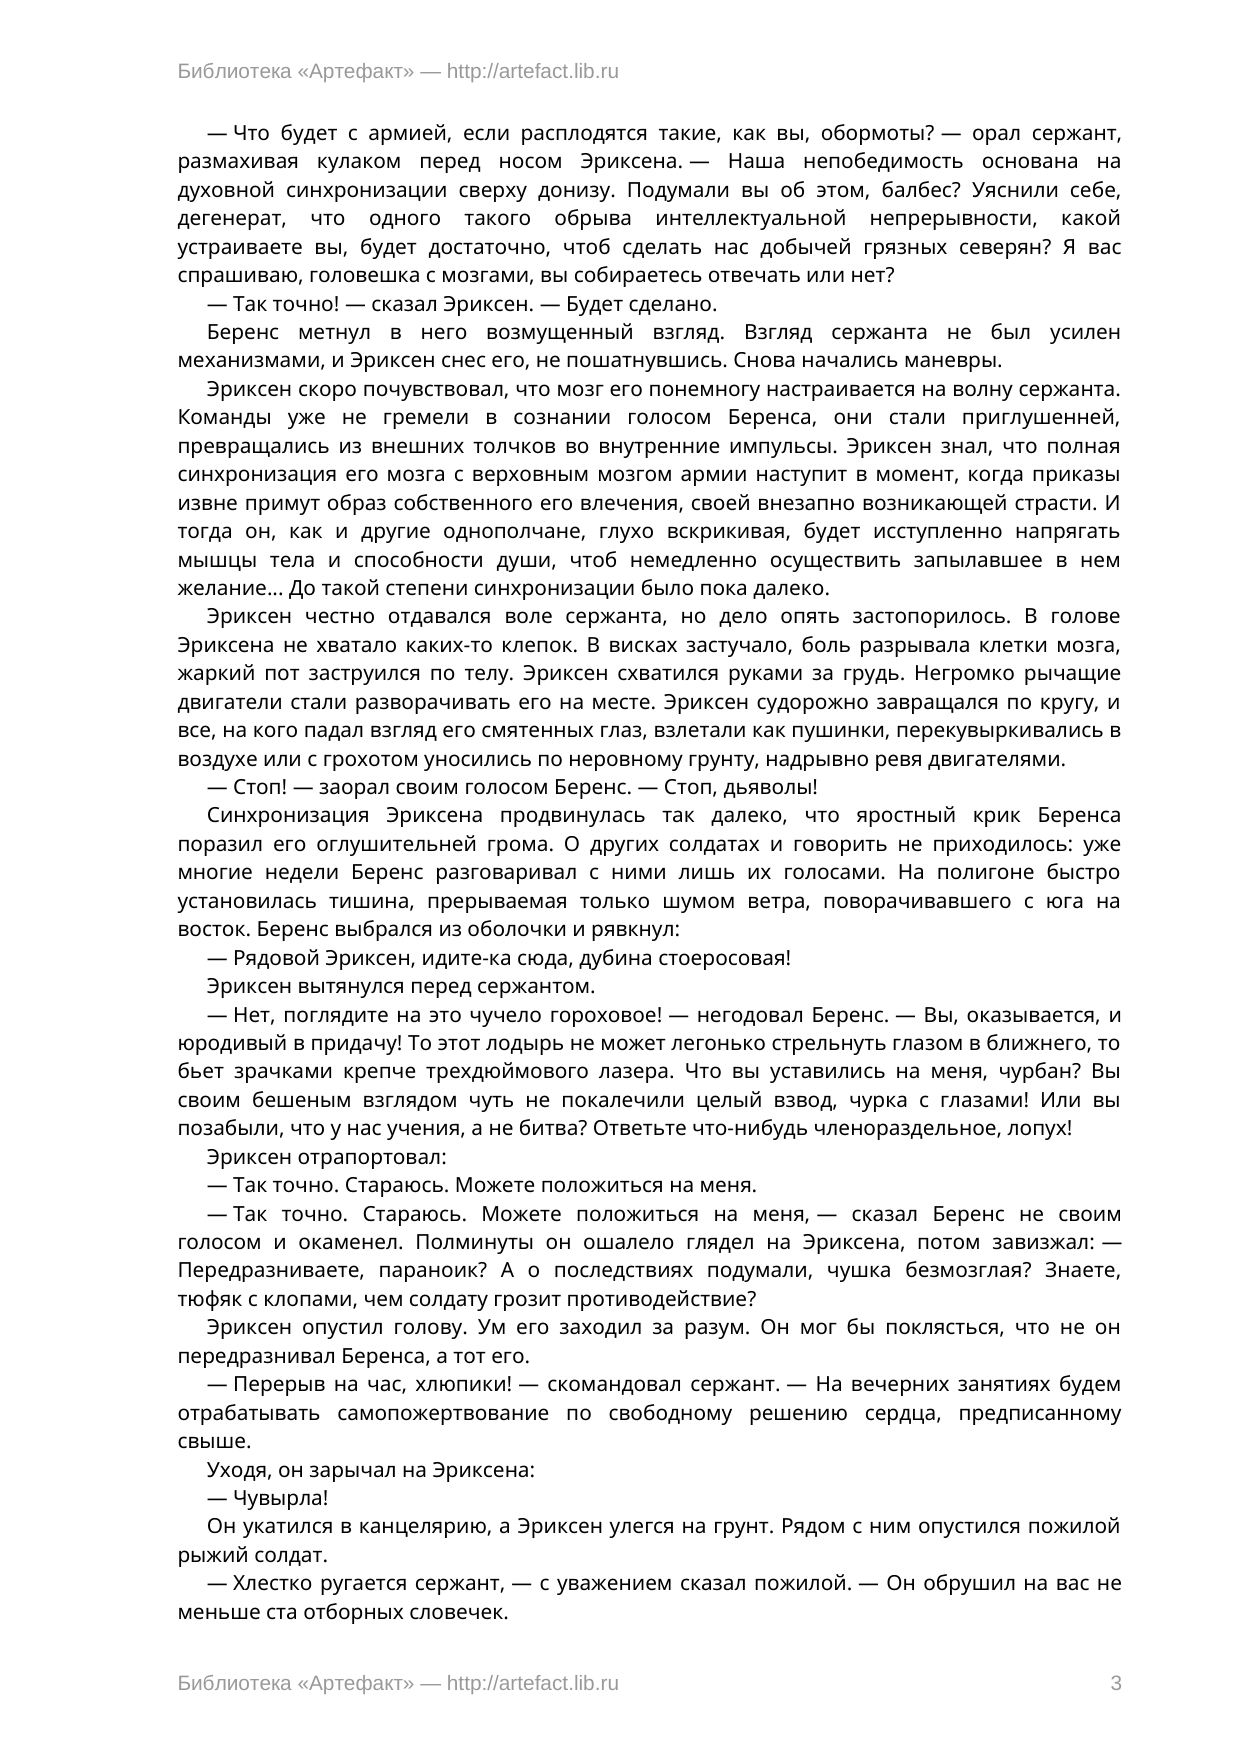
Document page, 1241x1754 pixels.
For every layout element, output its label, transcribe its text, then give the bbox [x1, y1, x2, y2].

text — Так точно! — сказал Эриксен. — Будет сделано. [177, 289, 1122, 317]
text Эриксен скоро почувствовал, что мозг его понемногу настраивается на волну сержанта. Команды уже не гремели в сознании голосом Беренса, они стали приглушенней, превращались из внешних толчков во внутренние импульсы. Эриксен знал, что полная синхронизация его мозга с верховным мозгом армии наступит в момент, когда приказы извне примут образ собственного его влечения, своей внезапно возникающей страсти. И тогда он, как и другие однополчане, глухо вскрикивая, будет исступленно напрягать мышцы тела и способности души, чтоб немедленно осуществить запылавшее в нем желание... До такой степени синхронизации было пока далеко. [177, 374, 1122, 602]
text Эриксен честно отдавался воле сержанта, но дело опять застопорилось. В голове Эриксена не хватало каких-то клепок. В висках застучало, боль разрывала клетки мозга, жаркий пот заструился по телу. Эриксен схватился руками за грудь. Негромко рычащие двигатели стали разворачивать его на месте. Эриксен судорожно завращался по кругу, и все, на кого падал взгляд его смятенных глаз, взлетали как пушинки, перекувыркивались в воздухе или с грохотом уносились по неровному грунту, надрывно ревя двигателями. [177, 602, 1122, 772]
text Эриксен отрапортовал: [177, 1142, 1122, 1170]
text — Стоп! — заорал своим голосом Беренс. — Стоп, дьяволы! [177, 772, 1122, 801]
text — Чувырла! [177, 1483, 1122, 1512]
text Уходя, он зарычал на Эриксена: [177, 1455, 1122, 1483]
text Беренс метнул в него возмущенный взгляд. Взгляд сержанта не был усилен механизмами, и Эриксен снес его, не пошатнувшись. Снова начались маневры. [177, 317, 1122, 374]
text Эриксен вытянулся перед сержантом. [177, 971, 1122, 1000]
text — Так точно. Стараюсь. Можете положиться на меня, — сказал Беренс не своим голосом и окаменел. Полминуты он ошалело глядел на Эриксена, потом завизжал: — Передразниваете, параноик? А о последствиях подумали, чушка безмозглая? Знаете, тюфяк с клопами, чем солдату грозит противодействие? [177, 1199, 1122, 1312]
text Синхронизация Эриксена продвинулась так далеко, что яростный крик Беренса поразил его оглушительней грома. О других солдатах и говорить не приходилось: уже многие недели Беренс разговаривал с ними лишь их голосами. На полигоне быстро установилась тишина, прерываемая только шумом ветра, поворачивавшего с юга на восток. Беренс выбрался из оболочки и рявкнул: [177, 801, 1122, 943]
text — Перерыв на час, хлюпики! — скомандовал сержант. — На вечерних занятиях будем отрабатывать самопожертвование по свободному решению сердца, предписанному свыше. [177, 1369, 1122, 1455]
text Эриксен опустил голову. Ум его заходил за разум. Он мог бы поклясться, что не он передразнивал Беренса, а тот его. [177, 1312, 1122, 1369]
text — Так точно. Стараюсь. Можете положиться на меня. [177, 1170, 1122, 1199]
text — Что будет с армией, если расплодятся такие, как вы, обормоты? — орал сержант, размахивая кулаком перед носом Эриксена. — Наша непобедимость основана на духовной синхронизации сверху донизу. Подумали вы об этом, балбес? Уяснили себе, дегенерат, что одного такого обрыва интеллектуальной непрерывности, какой устраиваете вы, будет достаточно, чтоб сделать нас добычей грязных северян? Я вас спрашиваю, головешка с мозгами, вы собираетесь отвечать или нет? [177, 118, 1122, 289]
text — Хлестко ругается сержант, — с уважением сказал пожилой. — Он обрушил на вас не меньше ста отборных словечек. [177, 1568, 1122, 1625]
text Он укатился в канцелярию, а Эриксен улегся на грунт. Рядом с ним опустился пожилой рыжий солдат. [177, 1512, 1122, 1568]
text — Рядовой Эриксен, идите-ка сюда, дубина стоеросовая! [177, 943, 1122, 971]
text — Нет, поглядите на это чучело гороховое! — негодовал Беренс. — Вы, оказывается, и юродивый в придачу! То этот лодырь не может легонько стрельнуть глазом в ближнего, то бьет зрачками крепче трехдюймового лазера. Что вы уставились на меня, чурбан? Вы своим бешеным взглядом чуть не покалечили целый взвод, чурка с глазами! Или вы позабыли, что у нас учения, а не битва? Ответьте что-нибудь членораздельное, лопух! [177, 1000, 1122, 1142]
